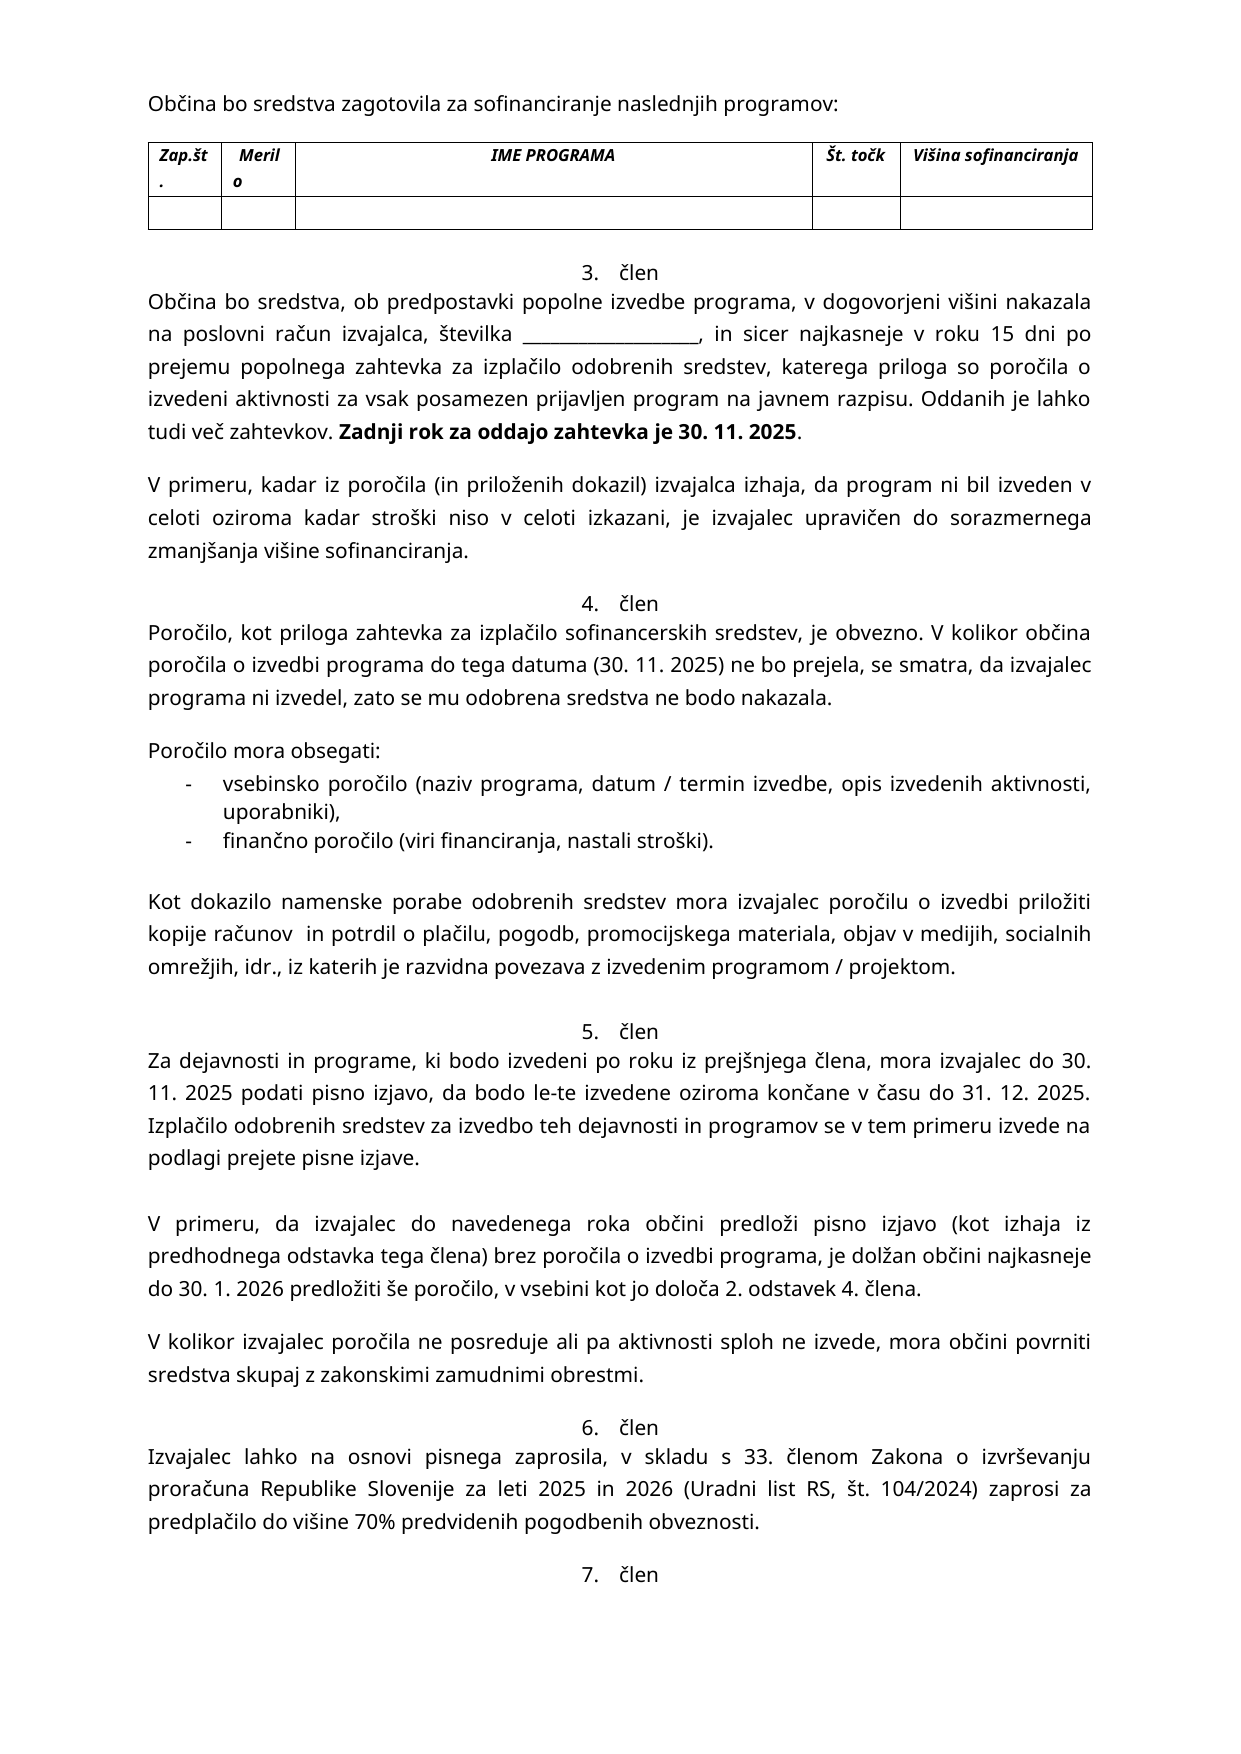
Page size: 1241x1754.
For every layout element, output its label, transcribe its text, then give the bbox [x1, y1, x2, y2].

text V primeru, da izvajalec do navedenega roka občini predloži pisno izjavo (kot izhaja iz predhodnega odstavka tega člena) brez poročila o izvedbi programa, je dolžan občini najkasneje do 30. 1. 2026 predložiti še poročilo, v vsebini kot jo določa 2. odstavek 4. člena. [148, 1209, 1093, 1302]
list vsebinsko poročilo (naziv programa, datum / termin izvedbe, opis izvedenih aktivnosti, uporabniki), [185, 769, 1093, 826]
list člen [148, 589, 1093, 618]
table_header Merilo [222, 143, 295, 196]
text Izvajalec lahko na osnovi pisnega zaprosila, v skladu s 33. členom Zakona o izvrševanju proračuna Republike Slovenije za leti 2025 in 2026 (Uradni list RS, št. 104/2024) zaprosi za predplačilo do višine 70% predvidenih pogodbenih obveznosti. [148, 1442, 1093, 1536]
table_header IME PROGRAMA [296, 143, 812, 196]
text Kot dokazilo namenske porabe odobrenih sredstev mora izvajalec poročilu o izvedbi priložiti kopije računov in potrdil o plačilu, pogodb, promocijskega materiala, objav v medijih, socialnih omrežjih, idr., iz katerih je razvidna povezava z izvedenim programom / projektom. [148, 887, 1093, 981]
list člen [148, 258, 1093, 287]
table_header Št. točk [813, 143, 900, 196]
table_cell [296, 197, 812, 229]
text Občina bo sredstva, ob predpostavki popolne izvedbe programa, v dogovorjeni višini nakazala na poslovni račun izvajalca, številka ___________________, in sicer najkasneje v roku 15 dni po prejemu popolnega zahtevka za izplačilo odobrenih sredstev, katerega priloga so poročila o izvedeni aktivnosti za vsak posamezen prijavljen program na javnem razpisu. Oddanih je lahko tudi več zahtevkov. Zadnji rok za oddajo zahtevka je 30. 11. 2025. [148, 287, 1093, 446]
text Občina bo sredstva zagotovila za sofinanciranje naslednjih programov: [148, 89, 1093, 117]
table_cell [813, 197, 900, 229]
text Poročilo mora obsegati: [148, 736, 1093, 765]
table_cell [222, 197, 295, 229]
text Za dejavnosti in programe, ki bodo izvedeni po roku iz prejšnjega člena, mora izvajalec do 30. 11. 2025 podati pisno izjavo, da bodo le-te izvedene oziroma končane v času do 31. 12. 2025. Izplačilo odobrenih sredstev za izvedbo teh dejavnosti in programov se v tem primeru izvede na podlagi prejete pisne izjave. [148, 1046, 1093, 1172]
table_header Višina sofinanciranja [901, 143, 1092, 196]
list finančno poročilo (viri financiranja, nastali stroški). [185, 826, 1093, 854]
list člen [148, 1413, 1093, 1442]
list člen [148, 1017, 1093, 1046]
text Poročilo, kot priloga zahtevka za izplačilo sofinancerskih sredstev, je obvezno. V kolikor občina poročila o izvedbi programa do tega datuma (30. 11. 2025) ne bo prejela, se smatra, da izvajalec programa ni izvedel, zato se mu odobrena sredstva ne bodo nakazala. [148, 618, 1093, 711]
table_header Zap.št. [149, 143, 221, 196]
list člen [148, 1561, 1093, 1589]
table_cell [901, 197, 1092, 229]
text V kolikor izvajalec poročila ne posreduje ali pa aktivnosti sploh ne izvede, mora občini povrniti sredstva skupaj z zakonskimi zamudnimi obrestmi. [148, 1327, 1093, 1388]
text V primeru, kadar iz poročila (in priloženih dokazil) izvajalca izhaja, da program ni bil izveden v celoti oziroma kadar stroški niso v celoti izkazani, je izvajalec upravičen do sorazmernega zmanjšanja višine sofinanciranja. [148, 471, 1093, 564]
table_cell [149, 197, 221, 229]
